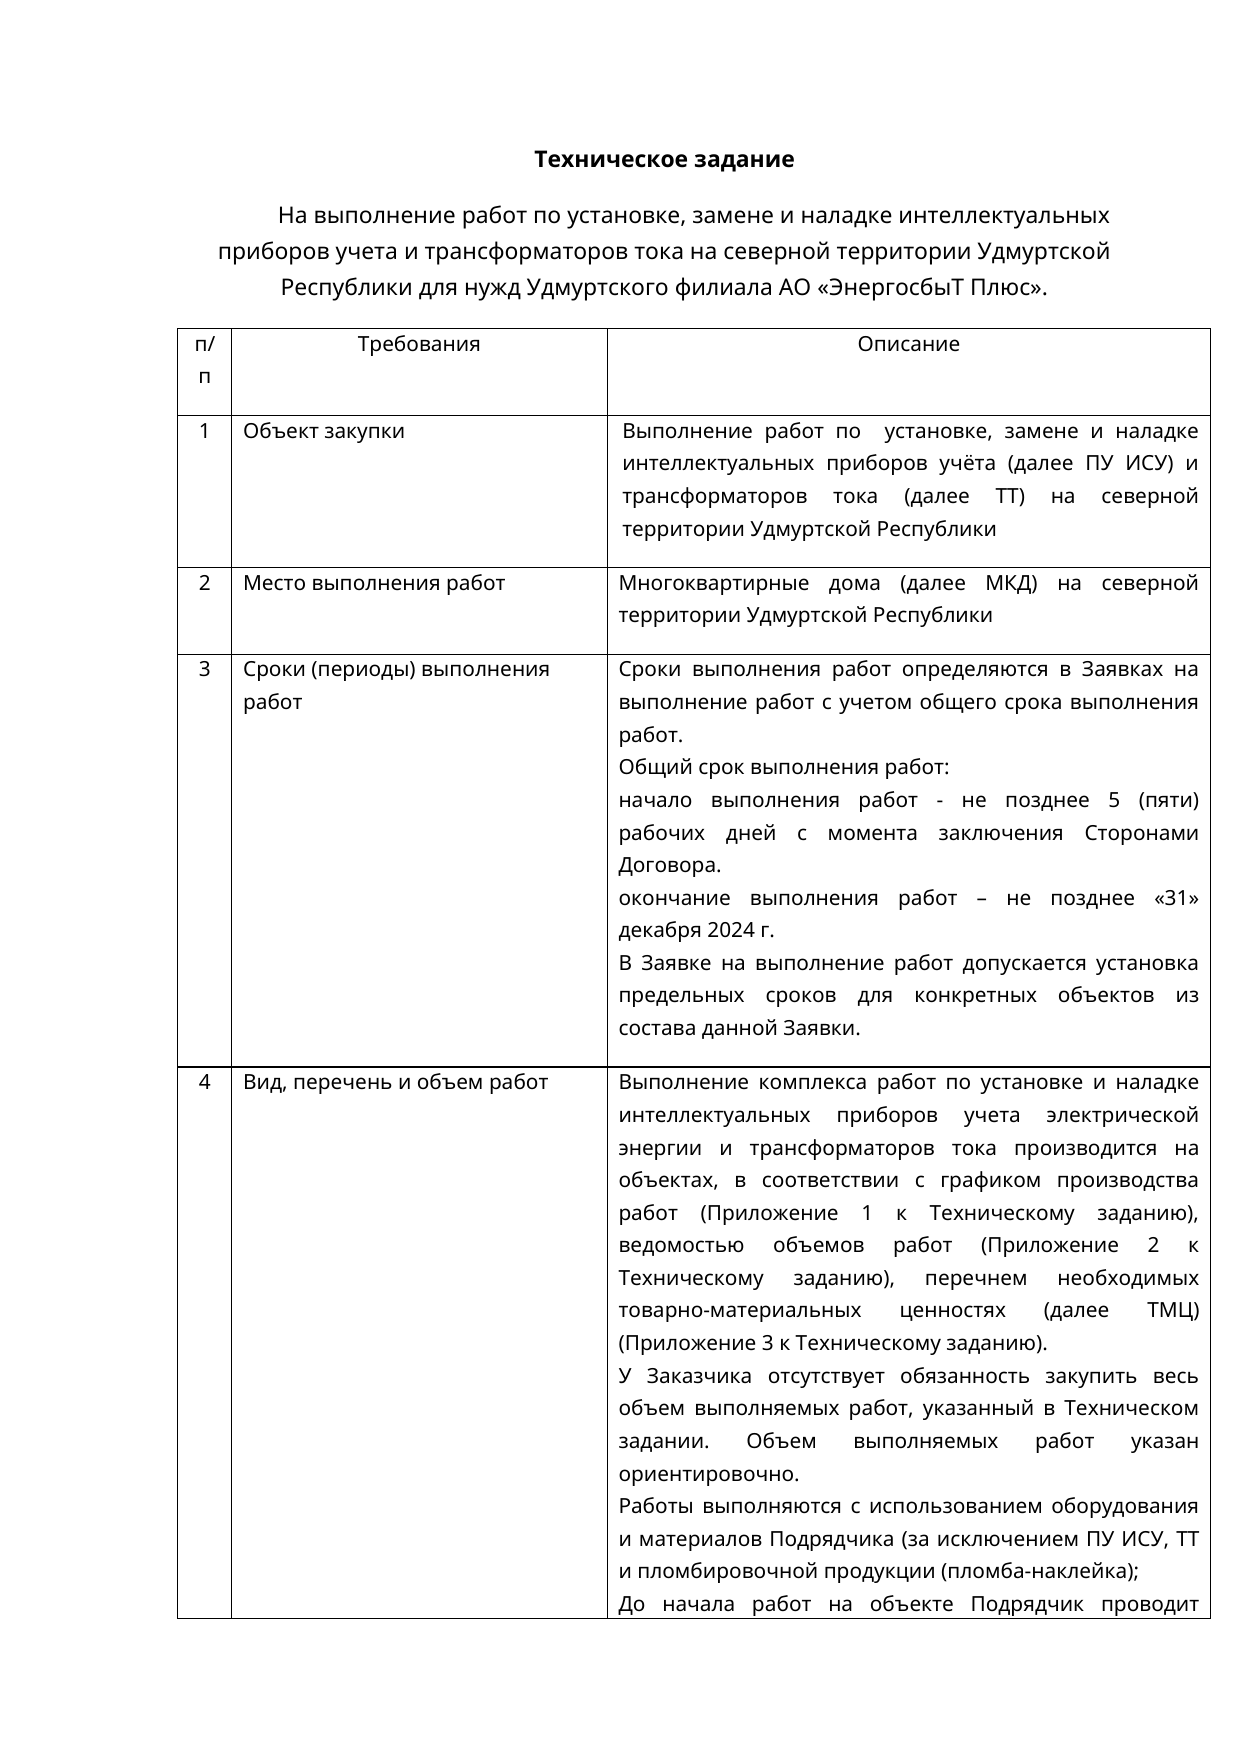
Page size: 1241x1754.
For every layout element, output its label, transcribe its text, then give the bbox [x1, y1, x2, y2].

table_cell Сроки выполнения работ определяются в Заявках на выполнение работ с учетом общего срока выполнения работ. Общий срок выполнения работ: начало выполнения работ - не позднее 5 (пяти) рабочих дней с момента заключения Сторонами Договора. окончание выполнения работ – не позднее «31» декабря 2024 г. В Заявке на выполнение работ допускается установка предельных сроков для конкретных объектов из состава данной Заявки. [608, 655, 1210, 1066]
subtitle Техническое задание [177, 143, 1152, 174]
table_cell 1 [178, 416, 231, 567]
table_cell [232, 1068, 607, 1617]
table_header Описание [608, 329, 1210, 415]
table_cell 4 [178, 1068, 231, 1617]
table_cell Объект закупки [232, 416, 607, 567]
table_header Требования [232, 329, 607, 415]
table_header п/п [178, 329, 231, 415]
table_cell Место выполнения работ [232, 568, 607, 653]
table_cell Сроки (периоды) выполнения работ [232, 655, 607, 1066]
table_cell Многоквартирные дома (далее МКД) на северной территории Удмуртской Республики [608, 568, 1210, 653]
table_cell 3 [178, 655, 231, 1066]
table_cell 2 [178, 568, 231, 653]
table_cell Выполнение работ по установке, замене и наладке интеллектуальных приборов учёта (далее ПУ ИСУ) и трансформаторов тока (далее ТТ) на северной территории Удмуртской Республики [608, 416, 1210, 567]
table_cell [608, 1068, 1210, 1617]
text На выполнение работ по установке, замене и наладке интеллектуальных приборов учета и трансформаторов тока на северной территории Удмуртской Республики для нужд Удмуртского филиала АО «ЭнергосбыТ Плюс». [177, 199, 1152, 302]
